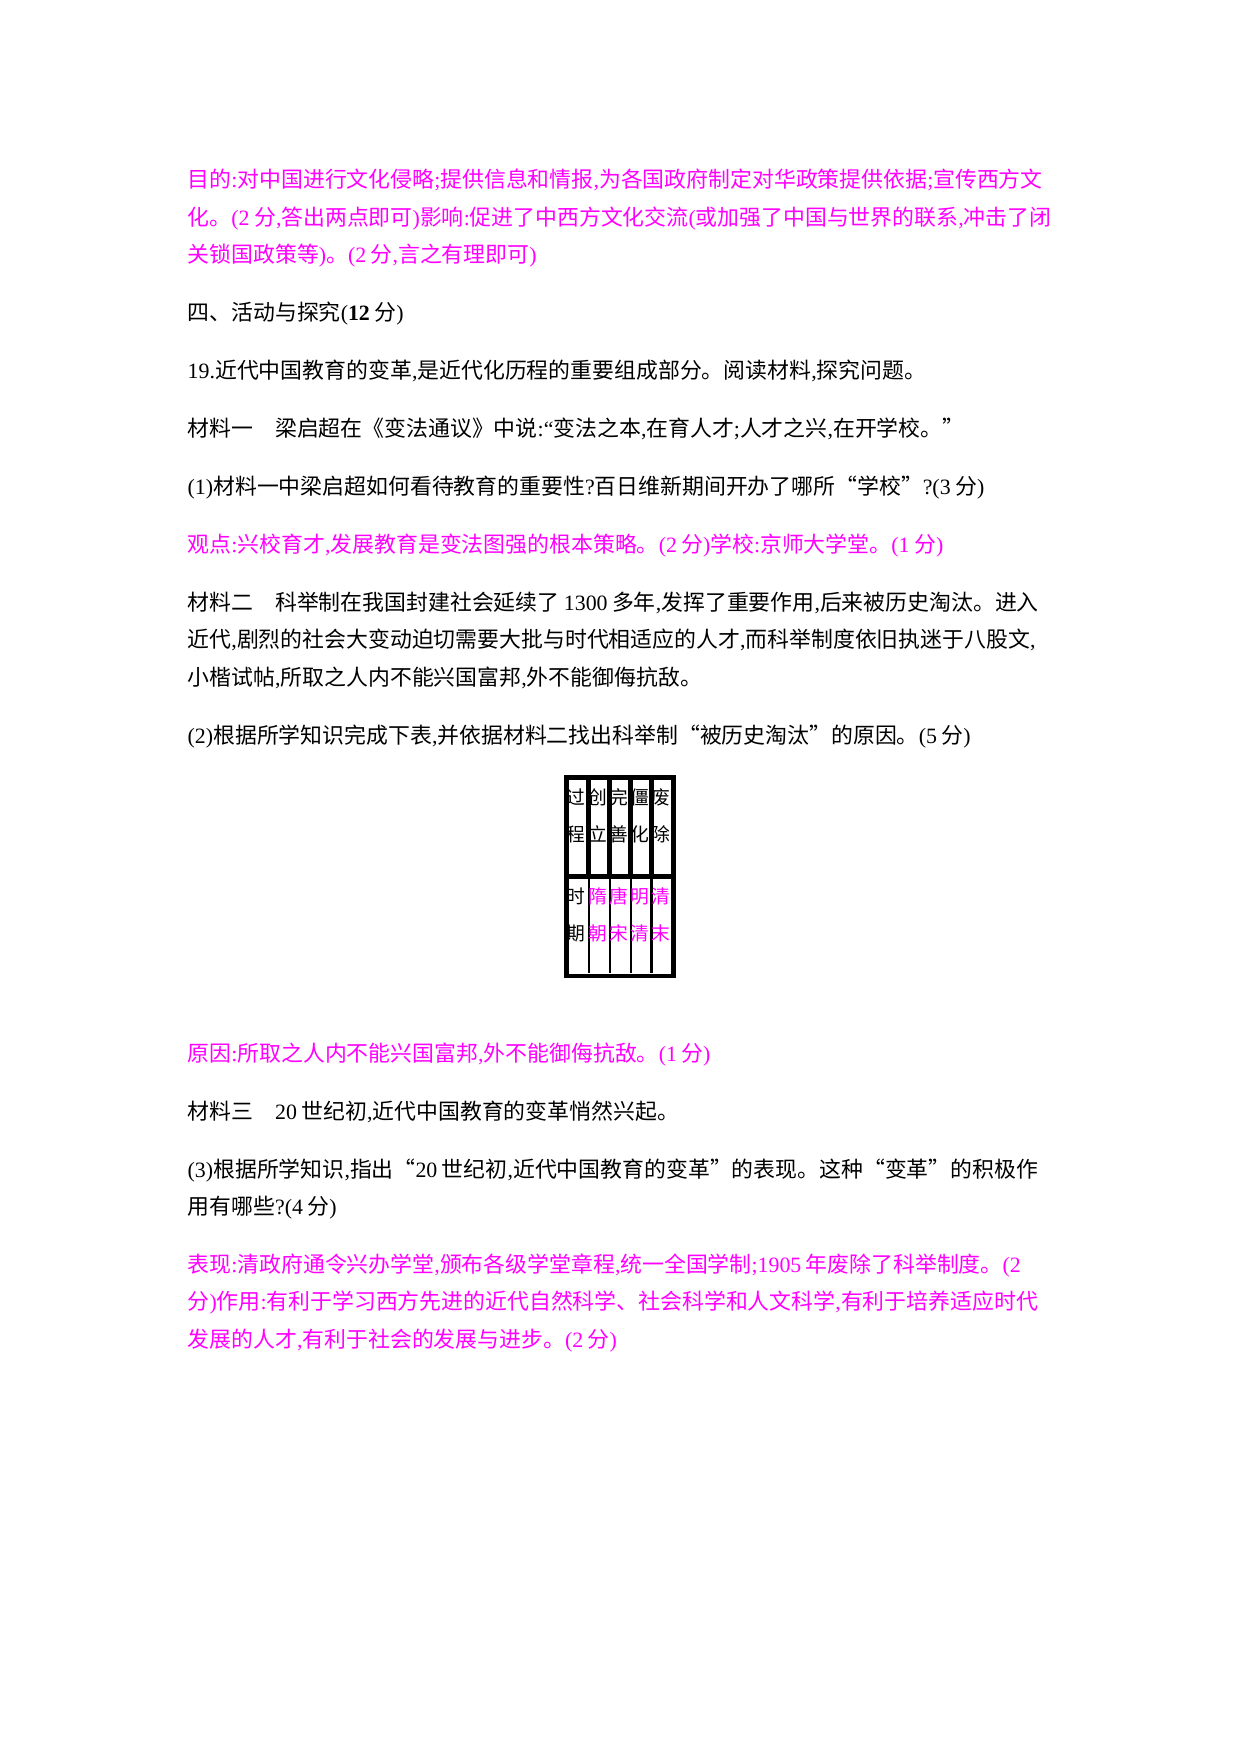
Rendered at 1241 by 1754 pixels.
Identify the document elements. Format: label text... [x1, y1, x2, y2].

table_header 过程 [569, 780, 586, 874]
text 观点:兴校育才,发展教育是变法图强的根本策略。(2分)学校:京师大学堂。(1分) [187, 527, 1053, 559]
text 材料三 20世纪初,近代中国教育的变革悄然兴起。 [187, 1093, 1053, 1126]
table_cell 隋朝 [590, 879, 609, 973]
table_cell 清末 [653, 879, 671, 973]
table_cell 时期 [569, 879, 588, 973]
text 材料一 梁启超在《变法通议》中说:“变法之本,在育人才;人才之兴,在开学校。” [187, 411, 1053, 443]
text (1)材料一中梁启超如何看待教育的重要性?百日维新期间开办了哪所“学校”?(3分) [187, 469, 1053, 501]
text 材料二 科举制在我国封建社会延续了1300多年,发挥了重要作用,后来被历史淘汰。进入近代,剧烈的社会大变动迫切需要大批与时代相适应的人才,而科举制度依旧执迷于八股文,小楷试帖,所取之人内不能兴国富邦,外不能御侮抗敌。 [187, 585, 1053, 692]
text 表现:清政府通令兴办学堂,颁布各级学堂章程,统一全国学制;1905年废除了科举制度。(2分)作用:有利于学习西方先进的近代自然科学、社会科学和人文科学,有利于培养适应时代发展的人才,有利于社会的发展与进步。(2分) [187, 1247, 1053, 1354]
text 原因:所取之人内不能兴国富邦,外不能御侮抗敌。(1分) [187, 1035, 1053, 1068]
table_header 创立 [591, 780, 607, 874]
text 四、活动与探究(12分) [187, 294, 1053, 327]
table_header 完善 [612, 780, 628, 874]
text 19.近代中国教育的变革,是近代化历程的重要组成部分。阅读材料,探究问题。 [187, 353, 1053, 385]
table_cell 唐宋 [611, 879, 630, 973]
table_header 废除 [654, 780, 671, 874]
table_cell 明清 [632, 879, 650, 973]
text (2)根据所学知识完成下表,并依据材料二找出科举制“被历史淘汰”的原因。(5分) [187, 717, 1053, 750]
text 目的:对中国进行文化侵略;提供信息和情报,为各国政府制定对华政策提供依据;宣传西方文化。(2分,答出两点即可)影响:促进了中西方文化交流(或加强了中国与世界的联系,冲击了闭关锁国政策等)。(2分,言之有理即可) [187, 162, 1053, 269]
text (3)根据所学知识,指出“20世纪初,近代中国教育的变革”的表现。这种“变革”的积极作用有哪些?(4分) [187, 1151, 1053, 1221]
table_header 僵化 [633, 780, 649, 874]
